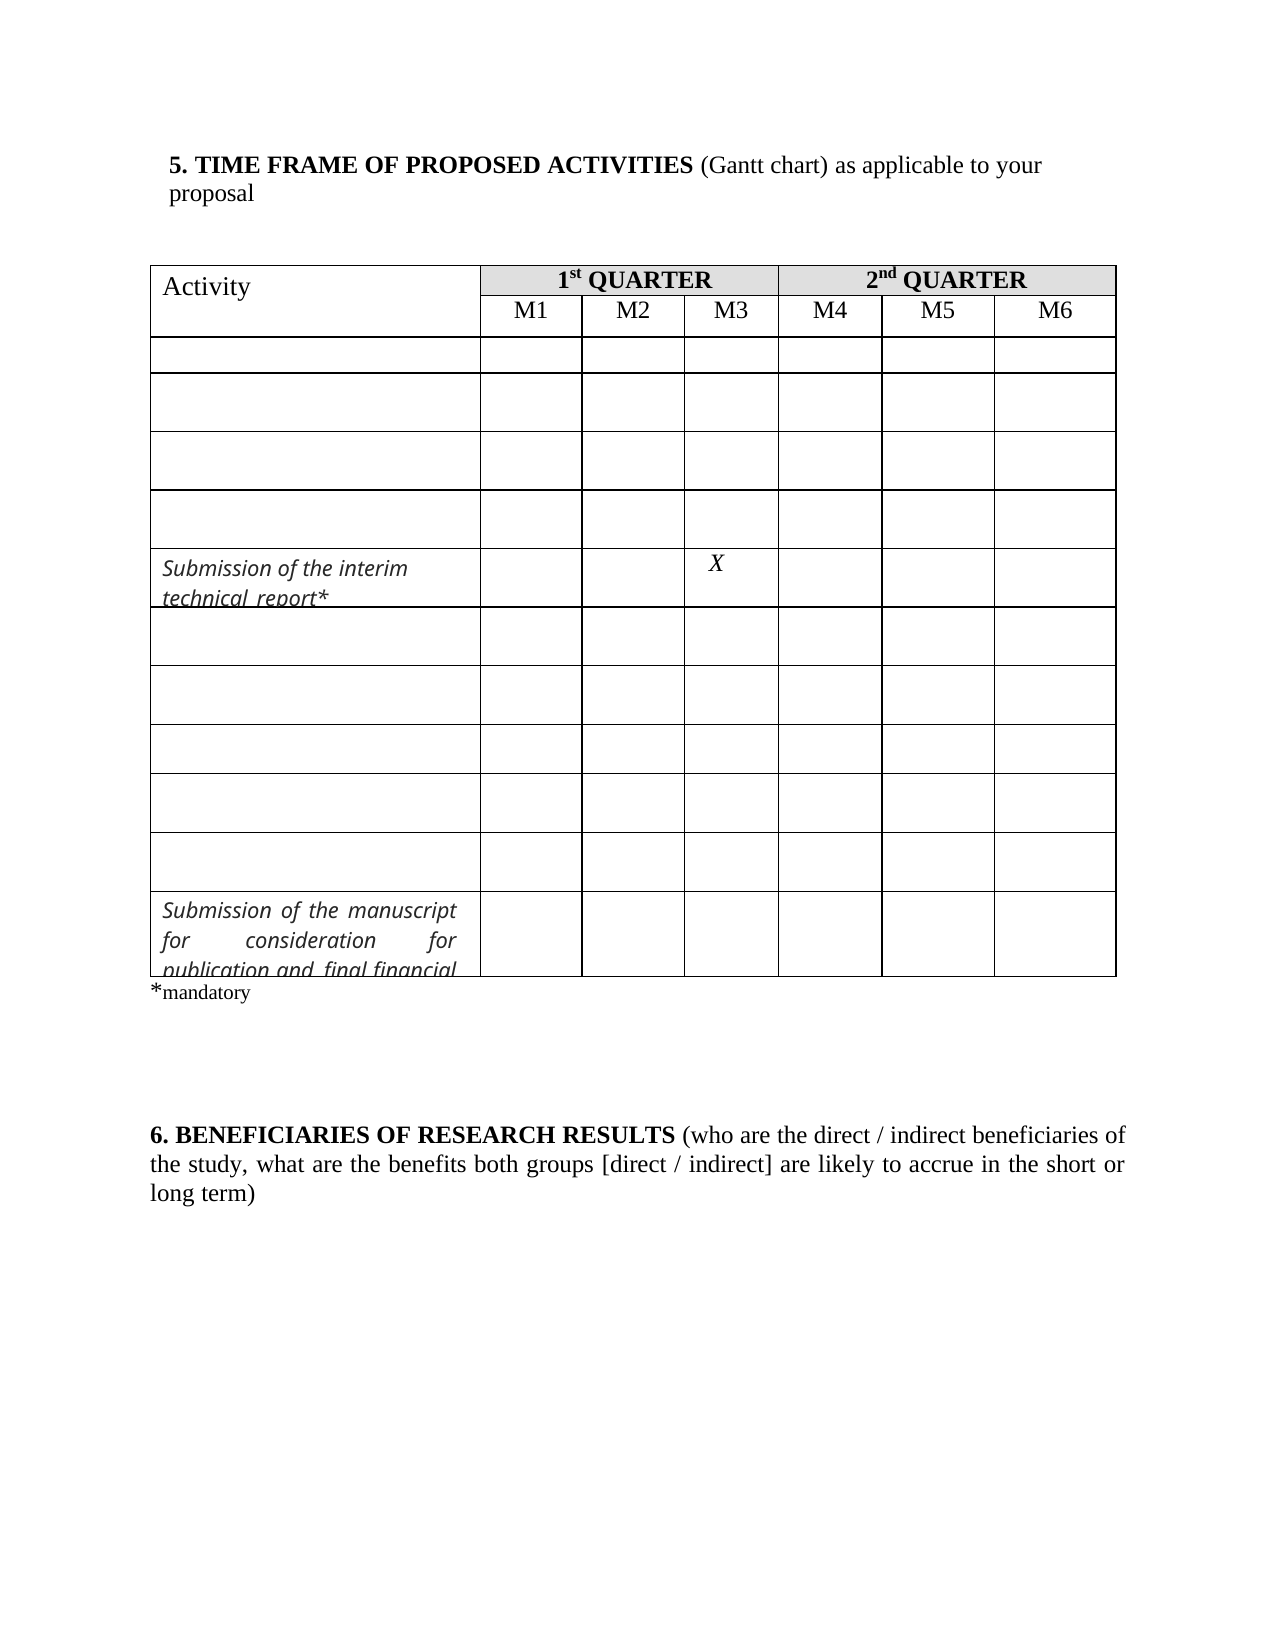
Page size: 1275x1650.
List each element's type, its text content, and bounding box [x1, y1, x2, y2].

table_cell [685, 608, 778, 665]
table_cell [583, 338, 684, 372]
table_cell [685, 338, 778, 372]
table_cell [883, 432, 994, 489]
table_cell [995, 491, 1115, 548]
table_cell [685, 432, 778, 489]
table_cell [151, 374, 480, 431]
table_cell [481, 892, 581, 976]
table_cell [583, 774, 684, 832]
table_cell [779, 549, 881, 606]
table_cell [583, 833, 684, 891]
table_cell [995, 774, 1115, 832]
table_cell Submission of the interim technical report* [151, 549, 480, 606]
table_cell [779, 608, 881, 665]
table_cell [995, 892, 1115, 976]
table_cell [883, 725, 994, 773]
table_cell [481, 432, 581, 489]
table_cell [995, 725, 1115, 773]
table_cell M6 [995, 296, 1115, 336]
table_cell [151, 833, 480, 891]
table_cell [151, 338, 480, 372]
table_cell [151, 725, 480, 773]
table_cell [685, 491, 778, 548]
table_cell [779, 338, 881, 372]
table_cell M3 [685, 296, 778, 336]
table_cell Submission of the manuscript for consideration for publication and final financial report* [151, 892, 480, 976]
table_cell [883, 833, 994, 891]
table_cell [995, 608, 1115, 665]
table_cell [995, 338, 1115, 372]
table_cell [151, 491, 480, 548]
text *mandatory [150, 977, 1137, 1005]
table_cell [151, 432, 480, 489]
table_header 2nd QUARTER [779, 266, 1115, 295]
table_cell [151, 608, 480, 665]
table_cell [685, 725, 778, 773]
table_cell [779, 774, 881, 832]
table_header 1st QUARTER [481, 266, 778, 295]
table_cell M1 [481, 296, 581, 336]
table_cell [685, 374, 778, 431]
table_cell [995, 374, 1115, 431]
table_cell [779, 432, 881, 489]
table_cell [883, 549, 994, 606]
table_cell [883, 374, 994, 431]
table_cell X [685, 549, 778, 606]
table_cell [685, 774, 778, 832]
table_cell [481, 491, 581, 548]
table_cell [779, 892, 881, 976]
table_cell [685, 833, 778, 891]
table_cell [583, 374, 684, 431]
table_cell [685, 666, 778, 723]
table_cell [995, 833, 1115, 891]
table_cell [995, 666, 1115, 723]
table_cell [583, 892, 684, 976]
table_cell M5 [883, 296, 994, 336]
table_cell [481, 338, 581, 372]
table_cell [883, 666, 994, 723]
table_cell [883, 491, 994, 548]
table_cell [779, 491, 881, 548]
table_cell [481, 774, 581, 832]
table_cell [481, 608, 581, 665]
table_cell [481, 374, 581, 431]
table_cell [883, 892, 994, 976]
table_cell [583, 549, 684, 606]
table_cell [583, 725, 684, 773]
table_header Activity [151, 266, 480, 336]
table_cell M4 [779, 296, 881, 336]
table_cell [883, 774, 994, 832]
table_cell [583, 491, 684, 548]
table_cell [151, 666, 480, 723]
table_cell [779, 374, 881, 431]
table_cell [583, 666, 684, 723]
table_cell [883, 608, 994, 665]
table_cell [583, 432, 684, 489]
table_cell [583, 608, 684, 665]
table_cell [995, 432, 1115, 489]
table_cell [481, 549, 581, 606]
list BENEFICIARIES OF RESEARCH RESULTS (who are the direct / indirect beneficiaries of the study, what are the benefits both groups [direct / indirect] are likely to accrue in the short or long term) [150, 1120, 1126, 1207]
table_cell [779, 666, 881, 723]
table_cell [481, 666, 581, 723]
table_cell M2 [583, 296, 684, 336]
table_cell [779, 833, 881, 891]
table_cell [883, 338, 994, 372]
table_cell [995, 549, 1115, 606]
table_cell [151, 774, 480, 832]
table_cell [481, 725, 581, 773]
table_cell [685, 892, 778, 976]
table_cell [779, 725, 881, 773]
list TIME FRAME OF PROPOSED ACTIVITIES (Gantt chart) as applicable to your proposal [169, 150, 1045, 207]
table_cell [481, 833, 581, 891]
